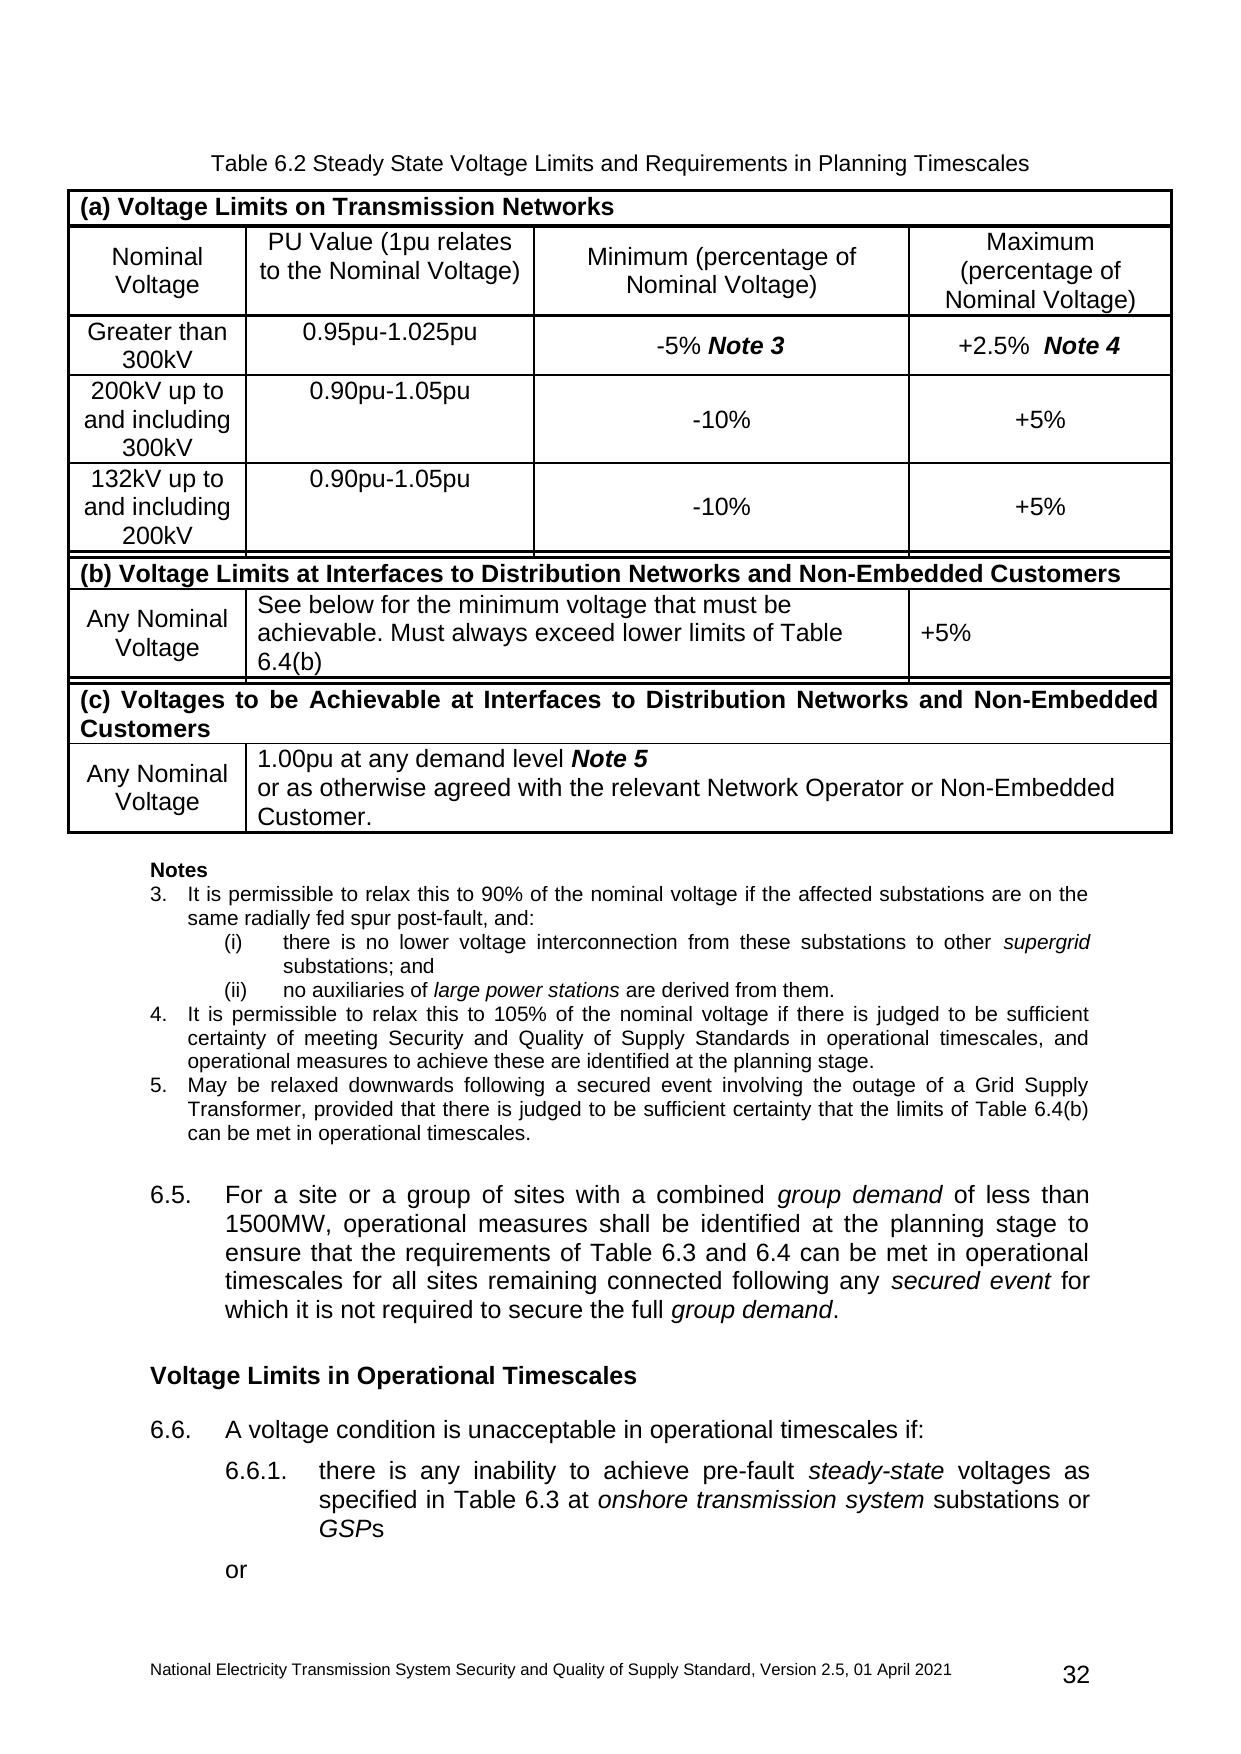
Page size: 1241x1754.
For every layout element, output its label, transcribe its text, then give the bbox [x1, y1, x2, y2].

table_cell 200kV up to and including 300kV [70, 376, 245, 462]
table_cell 0.95pu-1.025pu [247, 317, 533, 374]
table_cell 0.90pu-1.05pu [247, 376, 533, 462]
list there is no lower voltage interconnection from these substations to other supergrid substations; and [224, 929, 1090, 977]
table_cell (c) Voltages to be Achievable at Interfaces to Distribution Networks and Non-Embedded Customers [70, 685, 1170, 743]
list no auxiliaries of large power stations are derived from them. [224, 977, 1090, 1001]
table_cell +5% [910, 590, 1170, 676]
table_cell Any Nominal Voltage [70, 744, 245, 831]
table_cell Minimum (percentage of Nominal Voltage) [535, 228, 908, 314]
text Voltage Limits in Operational Timescales [150, 1361, 1090, 1390]
text Table 6.2 Steady State Voltage Limits and Requirements in Planning Timescales [150, 150, 1090, 176]
list A voltage condition is unacceptable in operational timescales if: [150, 1415, 1090, 1444]
table_cell Nominal Voltage [70, 228, 245, 314]
table_cell -10% [535, 376, 908, 462]
table_cell Greater than 300kV [70, 317, 245, 374]
table_cell -10% [535, 464, 908, 550]
table_cell See below for the minimum voltage that must be achievable. Must always exceed lower limits of Table 6.4(b) [247, 590, 908, 676]
table_cell Any Nominal Voltage [70, 590, 245, 676]
table_cell (b) Voltage Limits at Interfaces to Distribution Networks and Non-Embedded Customers [70, 559, 1170, 588]
table_cell 132kV up to and including 200kV [70, 464, 245, 550]
table_cell +5% [910, 376, 1170, 462]
table_cell 0.90pu-1.05pu [247, 464, 533, 550]
table_cell +2.5% Note 4 [910, 317, 1170, 374]
list May be relaxed downwards following a secured event involving the outage of a Grid Supply Transformer, provided that there is judged to be sufficient certainty that the limits of Table 6.4(b) can be met in operational timescales. [150, 1073, 1090, 1145]
table_header (a) Voltage Limits on Transmission Networks [70, 192, 1170, 224]
table_cell -5% Note 3 [535, 317, 908, 374]
list It is permissible to relax this to 90% of the nominal voltage if the affected substations are on the same radially fed spur post-fault, and: [150, 882, 1090, 929]
text or [225, 1555, 1090, 1584]
table_cell 1.00pu at any demand level Note 5 or as otherwise agreed with the relevant Network Operator or Non-Embedded Customer. [247, 744, 1170, 831]
list For a site or a group of sites with a combined group demand of less than 1500MW, operational measures shall be identified at the planning stage to ensure that the requirements of Table 6.3 and 6.4 can be met in operational timescales for all sites remaining connected following any secured event for which it is not required to secure the full group demand. [150, 1180, 1090, 1324]
list there is any inability to achieve pre-fault steady-state voltages as specified in Table 6.3 at onshore transmission system substations or GSPs [225, 1456, 1090, 1543]
table_cell PU Value (1pu relates to the Nominal Voltage) [247, 228, 533, 314]
table_cell +5% [910, 464, 1170, 550]
text Notes [150, 858, 1090, 882]
list It is permissible to relax this to 105% of the nominal voltage if there is judged to be sufficient certainty of meeting Security and Quality of Supply Standards in operational timescales, and operational measures to achieve these are identified at the planning stage. [150, 1001, 1090, 1073]
table_cell Maximum (percentage of Nominal Voltage) [910, 228, 1170, 314]
